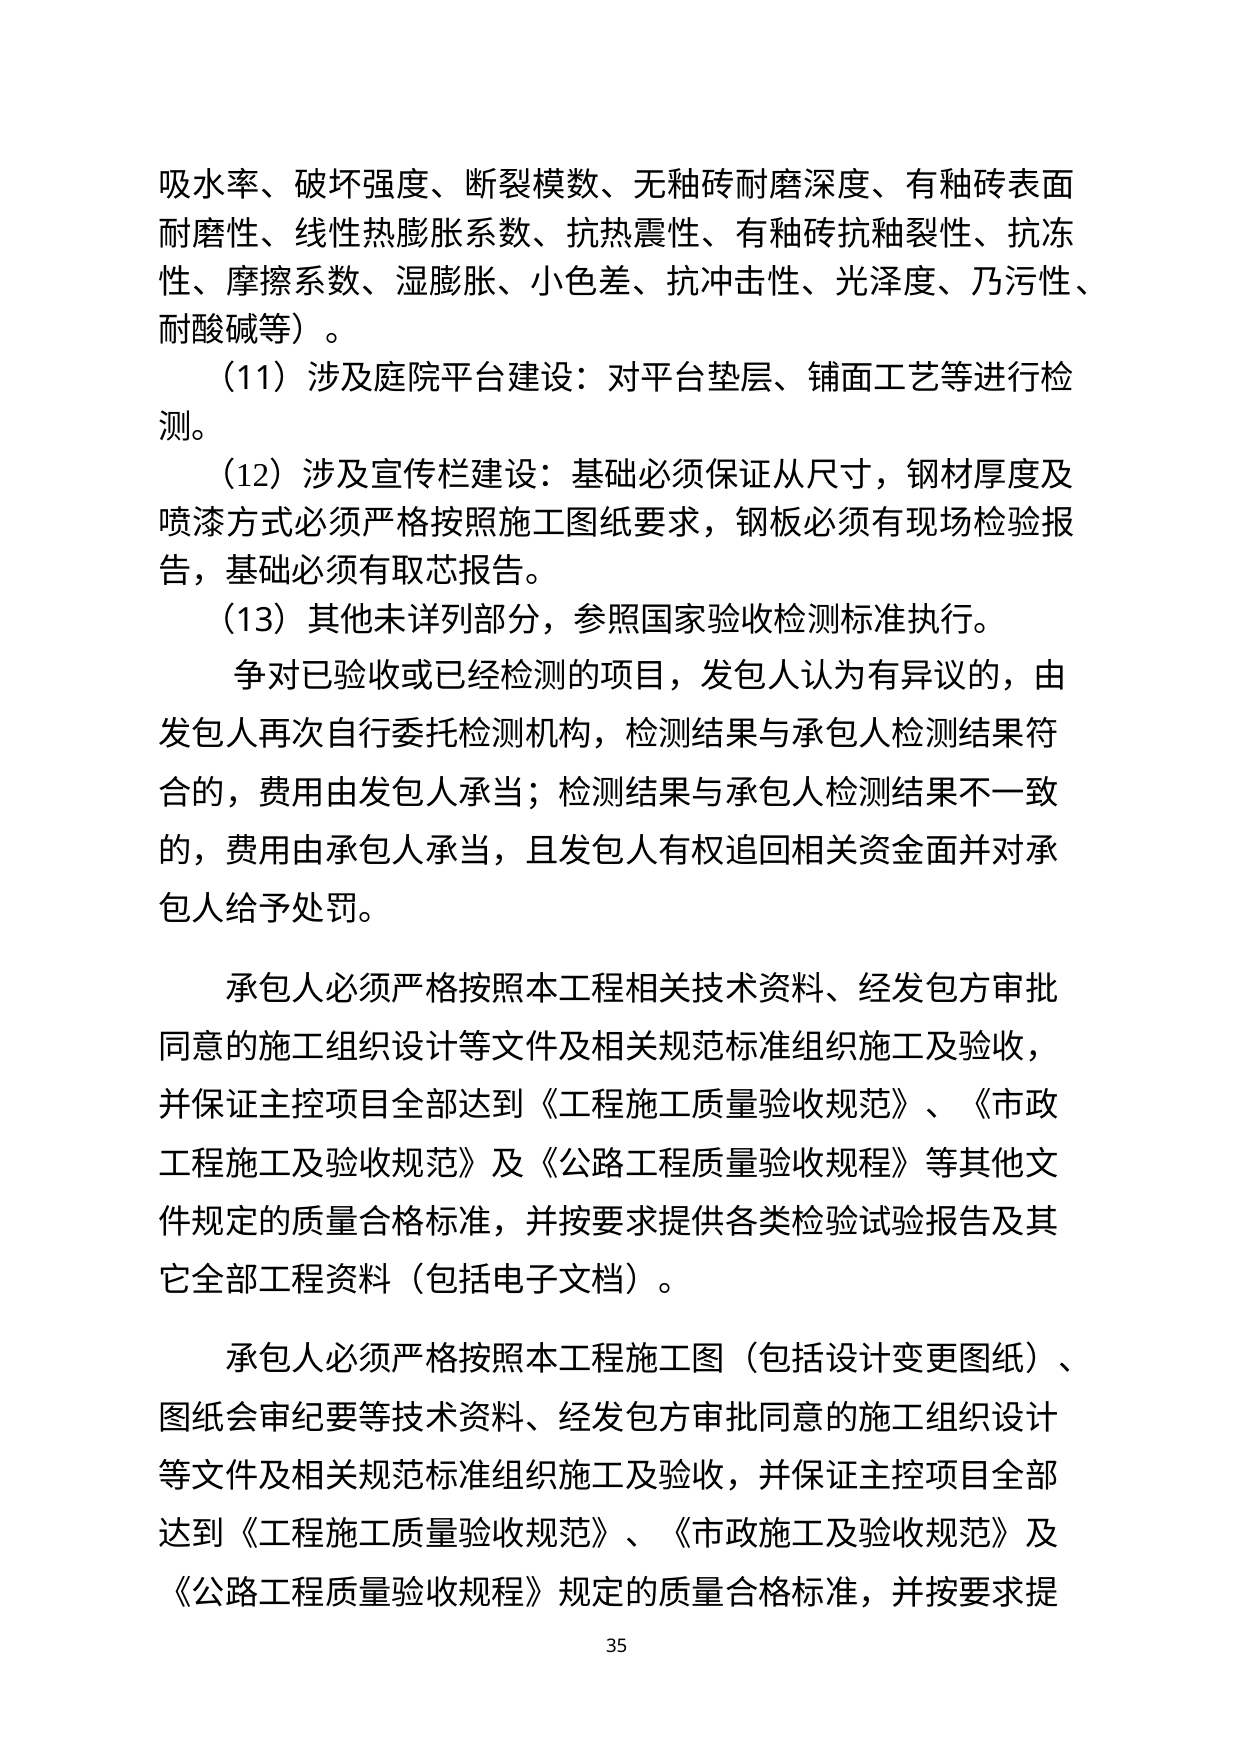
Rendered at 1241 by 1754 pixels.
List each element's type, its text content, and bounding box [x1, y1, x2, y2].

text 争对已验收或已经检测的项目，发包人认为有异议的，由发包人再次自行委托检测机构，检测结果与承包人检测结果符合的，费用由发包人承当；检测结果与承包人检测结果不一致的，费用由承包人承当，且发包人有权追回相关资金面并对承包人给予处罚。 [158, 641, 1075, 932]
text （11）涉及庭院平台建设：对平台垫层、铺面工艺等进行检测。 [158, 351, 1075, 448]
text （13）其他未详列部分，参照国家验收检测标准执行。 [158, 592, 1075, 641]
text 承包人必须严格按照本工程相关技术资料、经发包方审批同意的施工组织设计等文件及相关规范标准组织施工及验收，并保证主控项目全部达到《工程施工质量验收规范》、《市政工程施工及验收规范》及《公路工程质量验收规程》等其他文件规定的质量合格标准，并按要求提供各类检验试验报告及其它全部工程资料（包括电子文档）。 [158, 953, 1075, 1303]
text （12）涉及宣传栏建设：基础必须保证从尺寸，钢材厚度及喷漆方式必须严格按照施工图纸要求，钢板必须有现场检验报告，基础必须有取芯报告。 [158, 448, 1075, 592]
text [158, 1324, 1075, 1616]
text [158, 158, 1075, 351]
